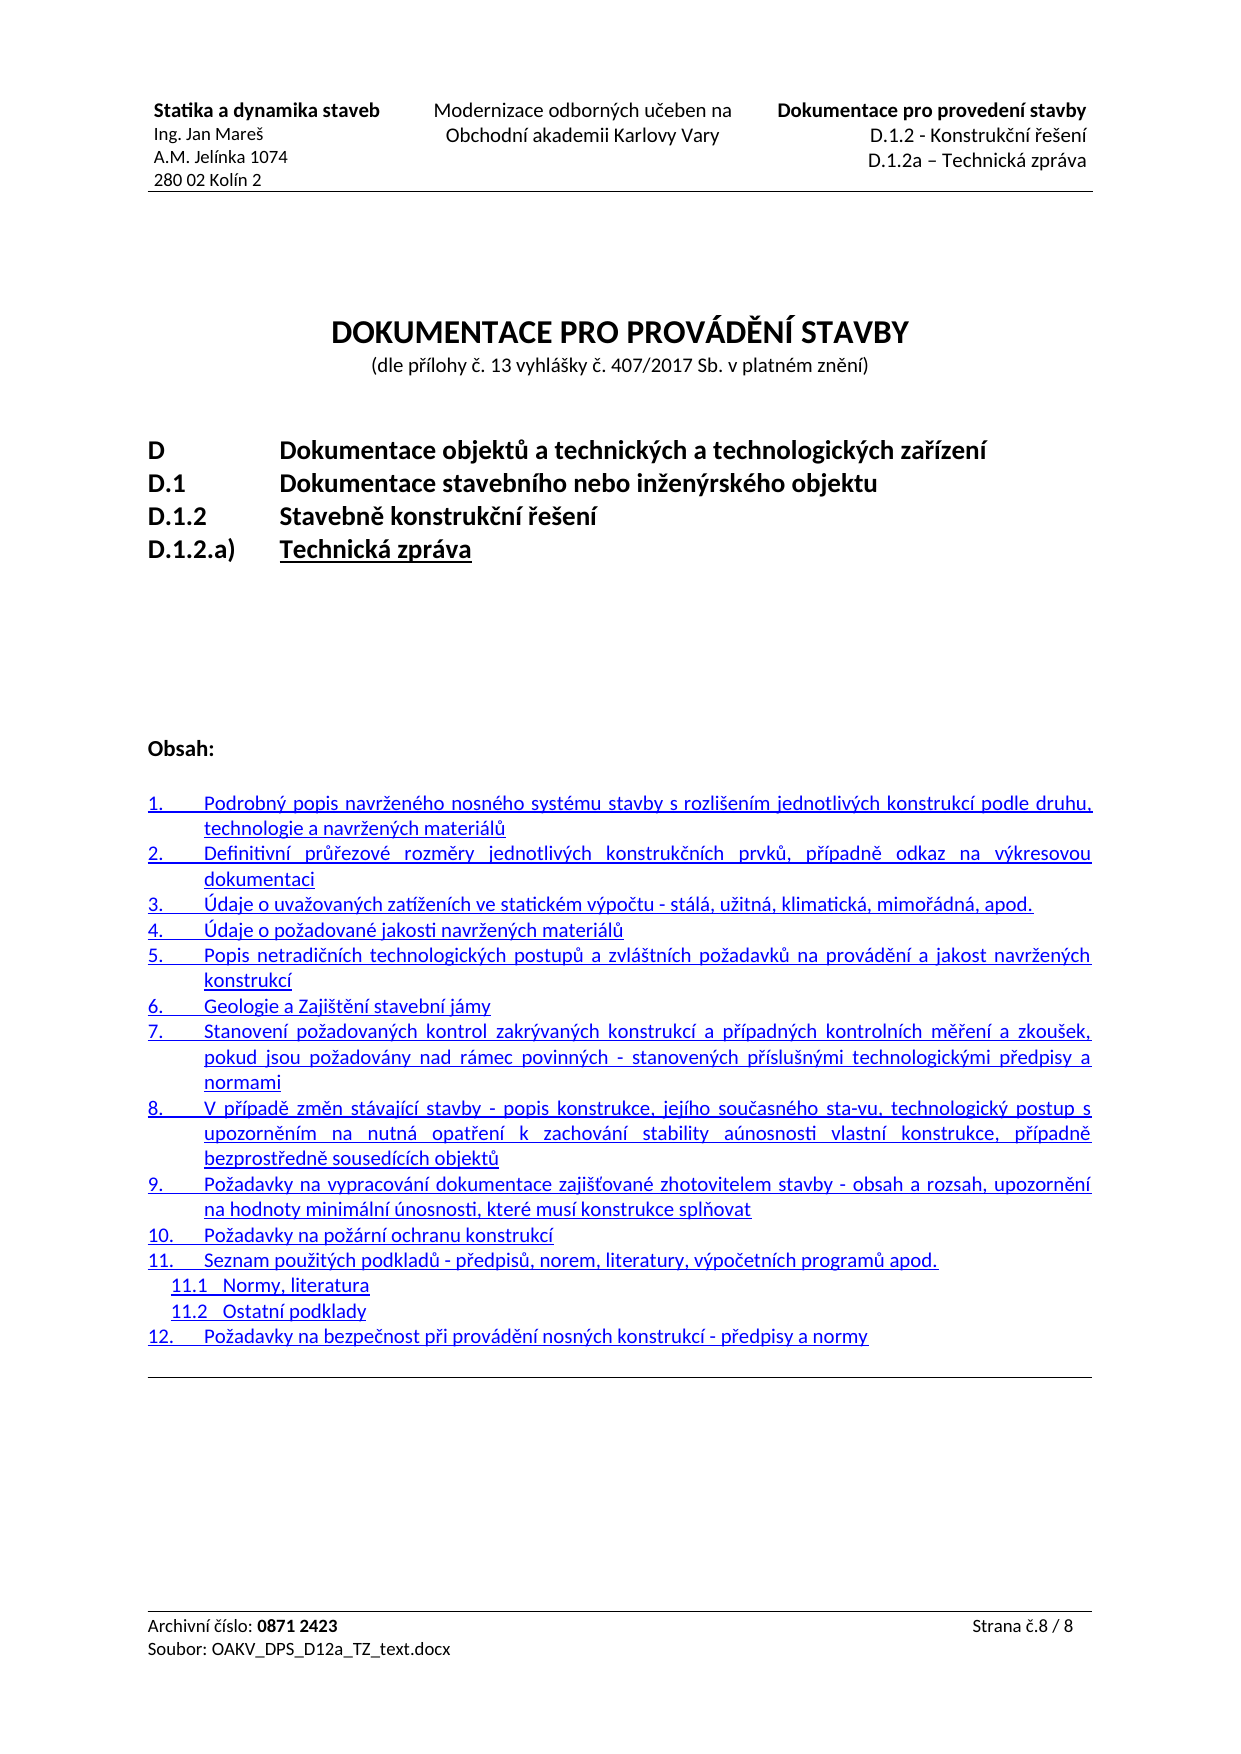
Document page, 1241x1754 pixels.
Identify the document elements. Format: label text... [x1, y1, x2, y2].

table_header Dokumentace objektů a technických a technologických zařízení [268, 434, 1107, 467]
table_cell D.1 [136, 467, 268, 499]
text 7. Stanovení požadovaných kontrol zakrývaných konstrukcí a případných kontrolních měření a zkoušek, pokud jsou požadovány nad rámec povinných - stanovených příslušnými technologickými předpisy a normami 7 [148, 1018, 1092, 1040]
text DOKUMENTACE PRO PROVÁDĚNÍ STAVBY [148, 311, 1092, 352]
text 5. Popis netradičních technologických postupů a zvláštních požadavků na provádění a jakost navržených konstrukcí 4 [148, 965, 1092, 993]
text 2. Definitivní průřezové rozměry jednotlivých konstrukčních prvků, případně odkaz na výkresovou dokumentaci 3 [148, 864, 1092, 891]
text 9. Požadavky na vypracování dokumentace zajišťované zhotovitelem stavby - obsah a rozsah, upozornění na hodnoty minimální únosnosti, které musí konstrukce splňovat 8 [148, 1171, 1092, 1193]
table_cell Technická zpráva [268, 533, 1107, 566]
text 6. Geologie a Zajištění stavební jámy 5 [148, 993, 1092, 1018]
text 3. Údaje o uvažovaných zatíženích ve statickém výpočtu - stálá, užitná, klimatická, mimořádná, apod. 3 [148, 891, 1092, 917]
text 10. Požadavky na požární ochranu konstrukcí 8 [148, 1222, 1092, 1247]
text 8. V případě změn stávající stavby - popis konstrukce, jejího současného sta-vu, technologický postup s upozorněním na nutná opatření k zachování stability aúnosnosti vlastní konstrukce, případně bezprostředně sousedících objektů 8 [148, 1118, 1092, 1171]
text 8. V případě změn stávající stavby - popis konstrukce, jejího současného sta-vu, technologický postup s upozorněním na nutná opatření k zachování stability aúnosnosti vlastní konstrukce, případně bezprostředně sousedících objektů 8 [148, 1095, 1092, 1116]
table_cell D.1.2.a) [136, 533, 268, 566]
text (dle přílohy č. 13 vyhlášky č. 407/2017 Sb. v platném znění) [148, 352, 1092, 377]
table_header D [136, 434, 268, 467]
table_cell Stavebně konstrukční řešení [268, 500, 1107, 533]
text 4. Údaje o požadované jakosti navržených materiálů 4 [148, 917, 1092, 942]
text 1. Podrobný popis navrženého nosného systému stavby s rozlišením jednotlivých konstrukcí podle druhu, technologie a navržených materiálů 2 [148, 813, 1092, 841]
text 5. Popis netradičních technologických postupů a zvláštních požadavků na provádění a jakost navržených konstrukcí 4 [148, 942, 1092, 964]
text Obsah: [148, 734, 1092, 762]
table_cell Dokumentace stavebního nebo inženýrského objektu [268, 467, 1107, 499]
text 11.1 Normy, literatura 8 [171, 1273, 1092, 1298]
table_cell D.1.2 [136, 500, 268, 533]
text 11. Seznam použitých podkladů - předpisů, norem, literatury, výpočetních programů apod. 8 [148, 1247, 1092, 1273]
text 2. Definitivní průřezové rozměry jednotlivých konstrukčních prvků, případně odkaz na výkresovou dokumentaci 3 [148, 841, 1092, 862]
text 12. Požadavky na bezpečnost při provádění nosných konstrukcí - předpisy a normy 9 [148, 1323, 1092, 1349]
text 1. Podrobný popis navrženého nosného systému stavby s rozlišením jednotlivých konstrukcí podle druhu, technologie a navržených materiálů 2 [148, 790, 1092, 811]
text 11.2 Ostatní podklady 9 [171, 1298, 1092, 1323]
text 7. Stanovení požadovaných kontrol zakrývaných konstrukcí a případných kontrolních měření a zkoušek, pokud jsou požadovány nad rámec povinných - stanovených příslušnými technologickými předpisy a normami 7 [148, 1041, 1092, 1095]
text 9. Požadavky na vypracování dokumentace zajišťované zhotovitelem stavby - obsah a rozsah, upozornění na hodnoty minimální únosnosti, které musí konstrukce splňovat 8 [148, 1194, 1092, 1222]
